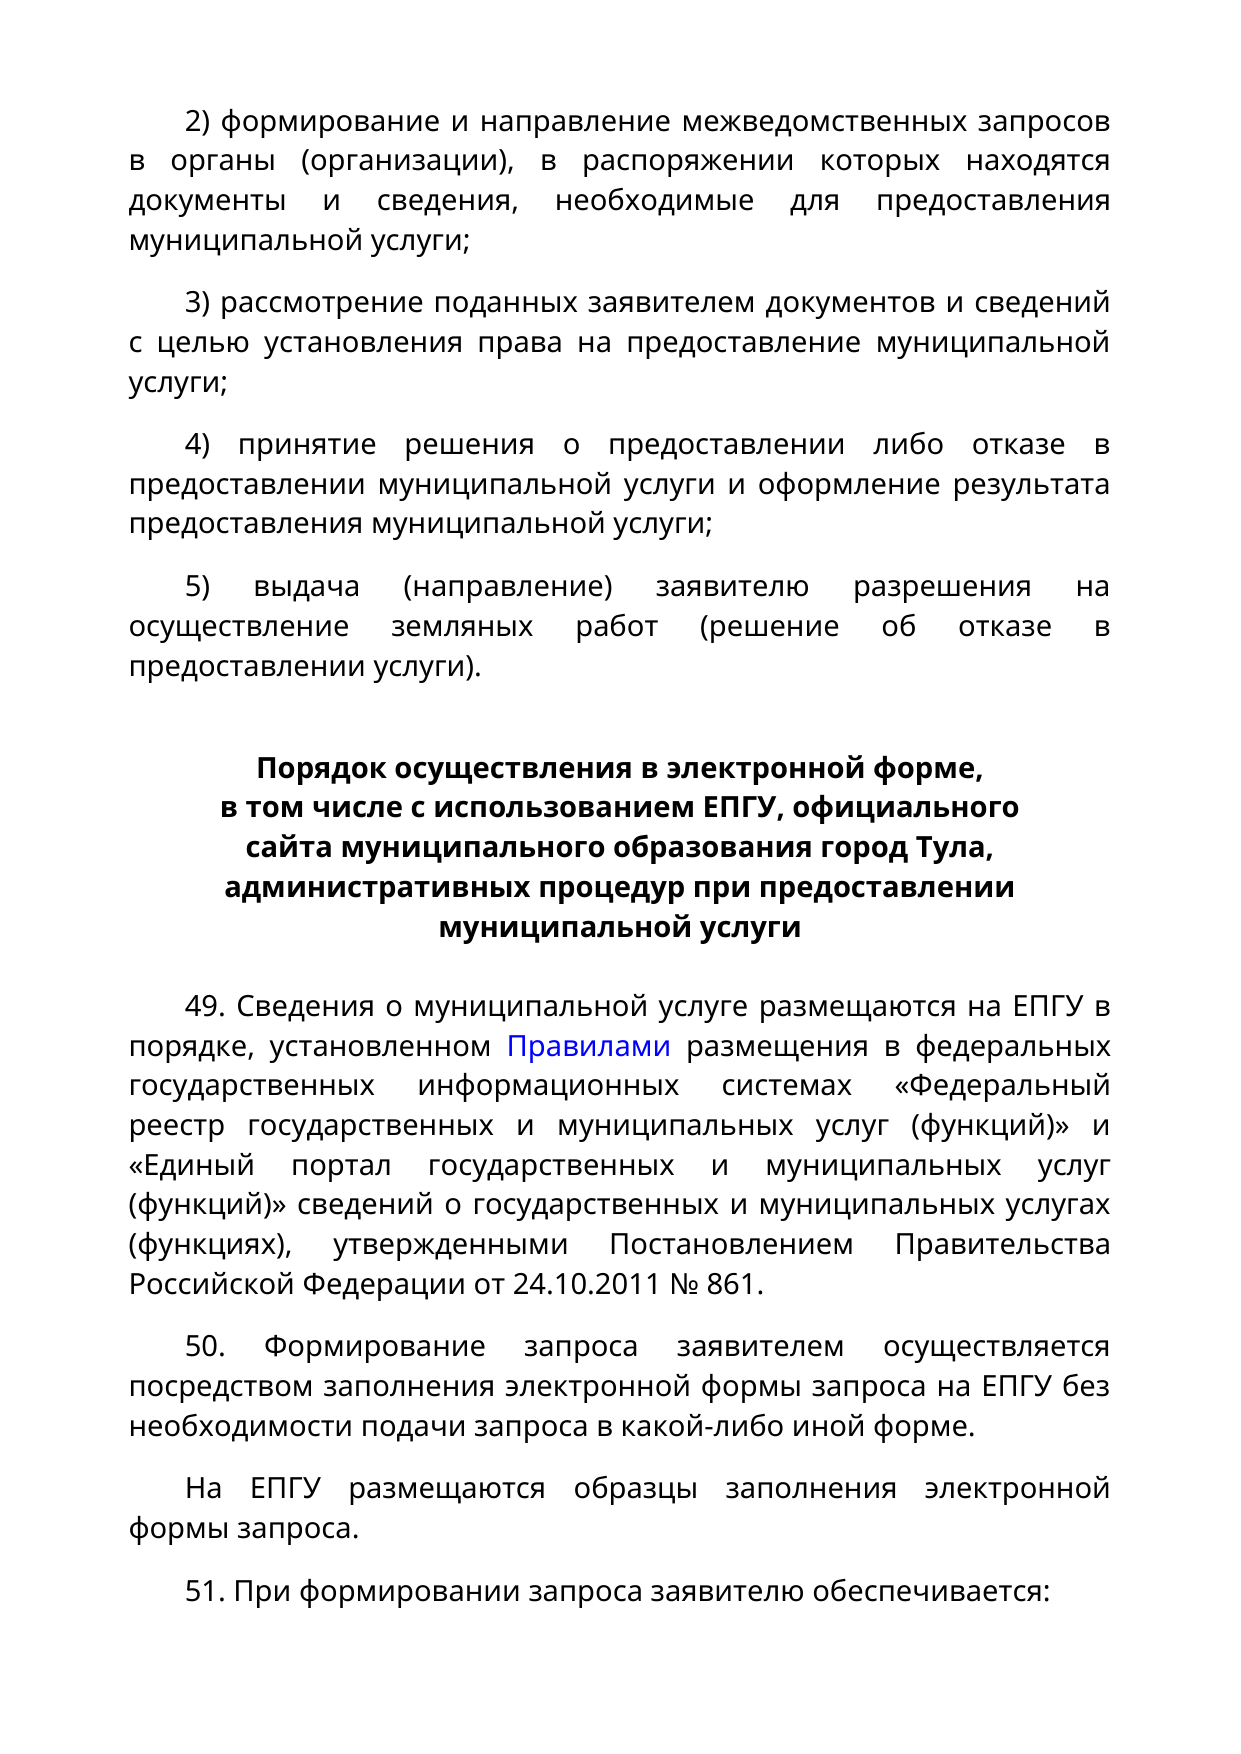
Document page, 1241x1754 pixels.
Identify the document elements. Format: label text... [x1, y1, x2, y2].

text 3) рассмотрение поданных заявителем документов и сведений с целью установления права на предоставление муниципальной услуги; [128, 281, 1111, 401]
text 49. Сведения о муниципальной услуге размещаются на ЕПГУ в порядке, установленном Правилами размещения в федеральных государственных информационных системах «Федеральный реестр государственных и муниципальных услуг (функций)» и «Единый портал государственных и муниципальных услуг (функций)» сведений о государственных и муниципальных услугах (функциях), утвержденными Постановлением Правительства Российской Федерации от 24.10.2011 № 861. [128, 985, 1111, 1303]
title Порядок осуществления в электронной форме, [128, 747, 1111, 787]
title административных процедур при предоставлении [128, 866, 1111, 906]
text На ЕПГУ размещаются образцы заполнения электронной формы запроса. [128, 1468, 1111, 1547]
text 50. Формирование запроса заявителем осуществляется посредством заполнения электронной формы запроса на ЕПГУ без необходимости подачи запроса в какой-либо иной форме. [128, 1326, 1111, 1445]
text 2) формирование и направление межведомственных запросов в органы (организации), в распоряжении которых находятся документы и сведения, необходимые для предоставления муниципальной услуги; [128, 100, 1111, 258]
text 4) принятие решения о предоставлении либо отказе в предоставлении муниципальной услуги и оформление результата предоставления муниципальной услуги; [128, 423, 1111, 542]
title сайта муниципального образования город Тула, [128, 826, 1111, 866]
title муниципальной услуги [128, 906, 1111, 946]
text 51. При формировании запроса заявителю обеспечивается: [128, 1570, 1111, 1609]
title в том числе с использованием ЕПГУ, официального [128, 787, 1111, 826]
text 5) выдача (направление) заявителю разрешения на осуществление земляных работ (решение об отказе в предоставлении услуги). [128, 565, 1111, 684]
